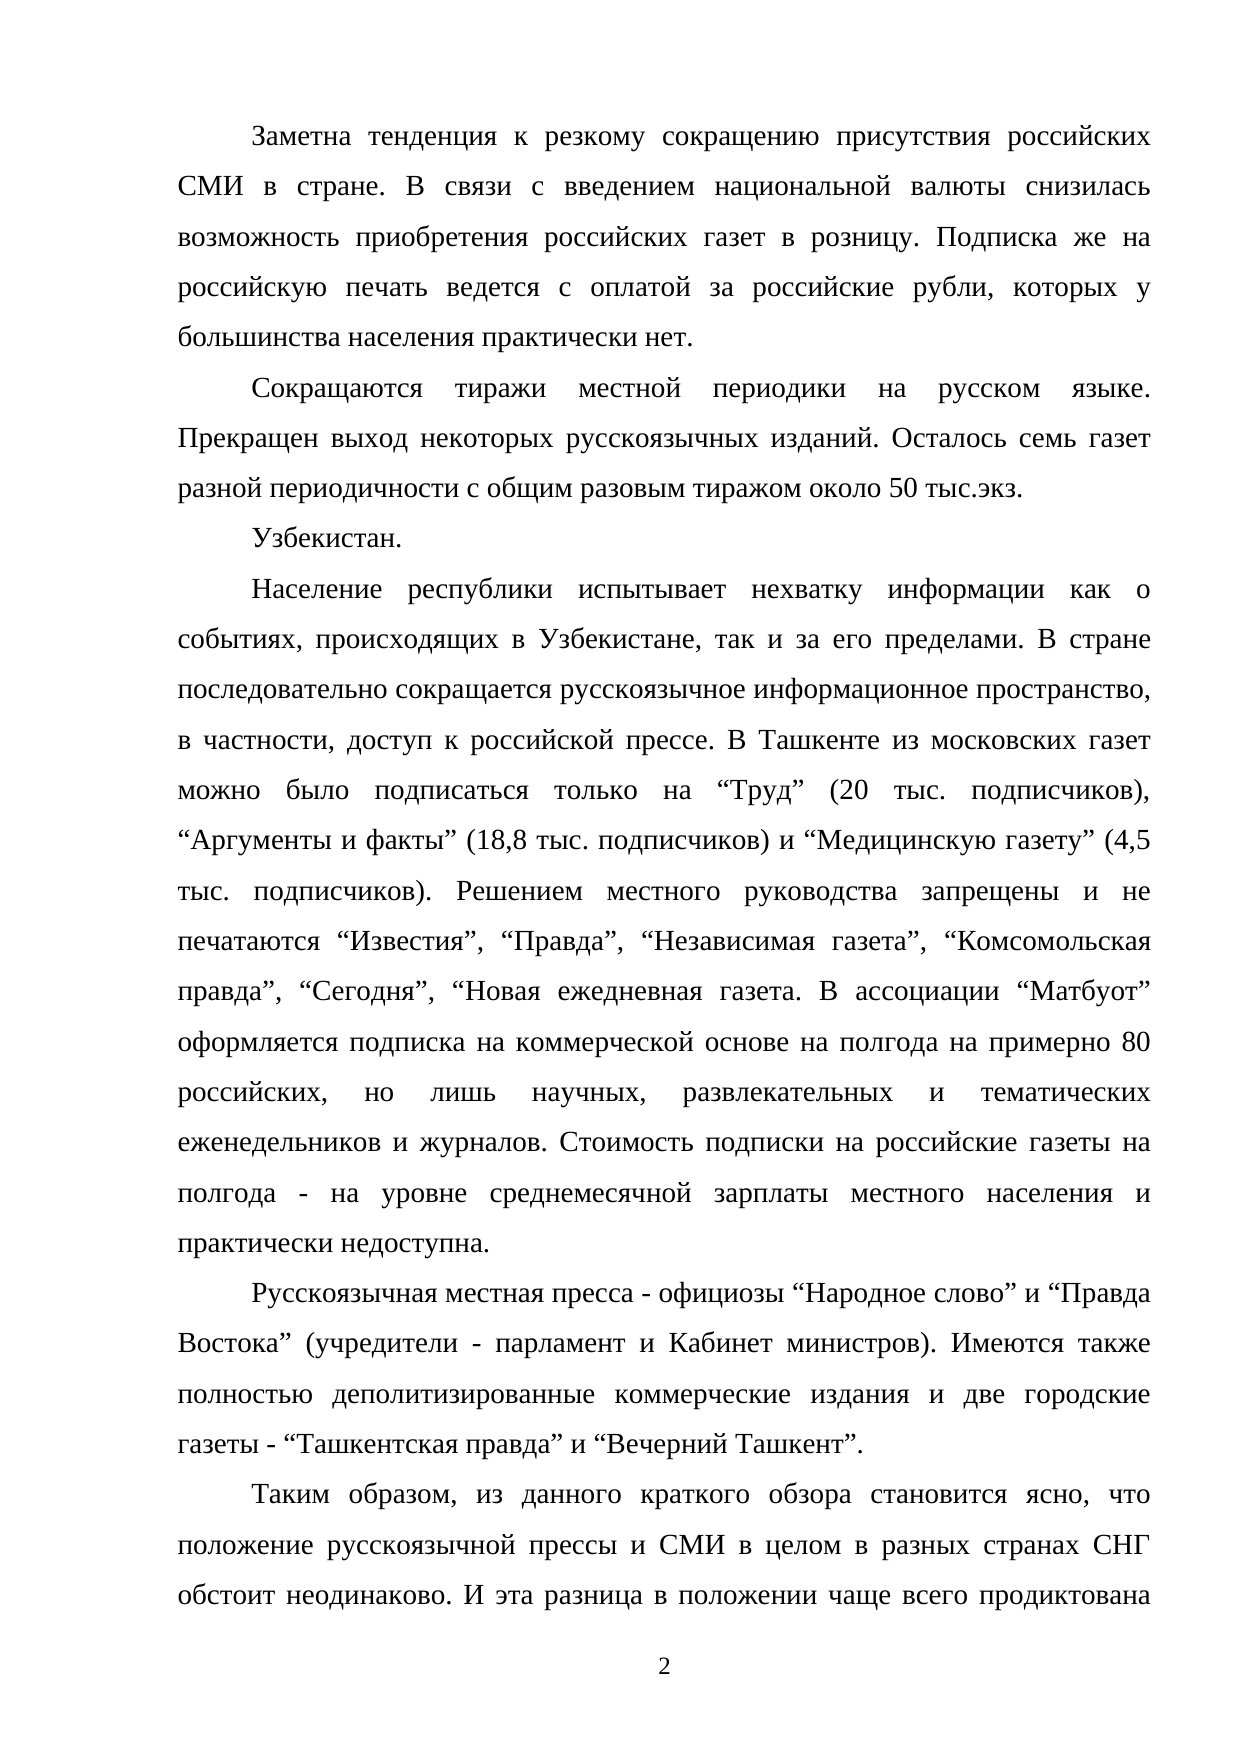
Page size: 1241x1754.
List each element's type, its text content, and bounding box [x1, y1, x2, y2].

text Русскоязычная местная пресса - официозы “Народное слово” и “Правда Востока” (учредители - парламент и Кабинет министров). Имеются также полностью деполитизированные коммерческие издания и две городские газеты - “Ташкентская правда” и “Вечерний Ташкент”. [177, 1275, 1152, 1460]
text Заметна тенденция к резкому сокращению присутствия российских СМИ в стране. В связи с введением национальной валюты снизилась возможность приобретения российских газет в розницу. Подписка же на российскую печать ведется с оплатой за российские рубли, которых у большинства населения практически нет. [177, 118, 1152, 353]
text Сокращаются тиражи местной периодики на русском языке. Прекращен выход некоторых русскоязычных изданий. Осталось семь газет разной периодичности с общим разовым тиражом около 50 тыс.экз. [177, 370, 1152, 504]
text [177, 1477, 1152, 1611]
text Узбекистан. [177, 521, 1152, 554]
text Население республики испытывает нехватку информации как о событиях, происходящих в Узбекистане, так и за его пределами. В стране последовательно сокращается русскоязычное информационное пространство, в частности, доступ к российской прессе. В Ташкенте из московских газет можно было подписаться только на “Труд” (20 тыс. подписчиков), “Аргументы и факты” (18,8 тыс. подписчиков) и “Медицинскую газету” (4,5 тыс. подписчиков). Решением местного руководства запрещены и не печатаются “Известия”, “Правда”, “Независимая газета”, “Комсомольская правда”, “Сегодня”, “Новая ежедневная газета. В ассоциации “Матбуот” оформляется подписка на коммерческой основе на полгода на примерно 80 российских, но лишь научных, развлекательных и тематических еженедельников и журналов. Стоимость подписки на российские газеты на полгода - на уровне среднемесячной зарплаты местного населения и практически недоступна. [177, 571, 1152, 1258]
